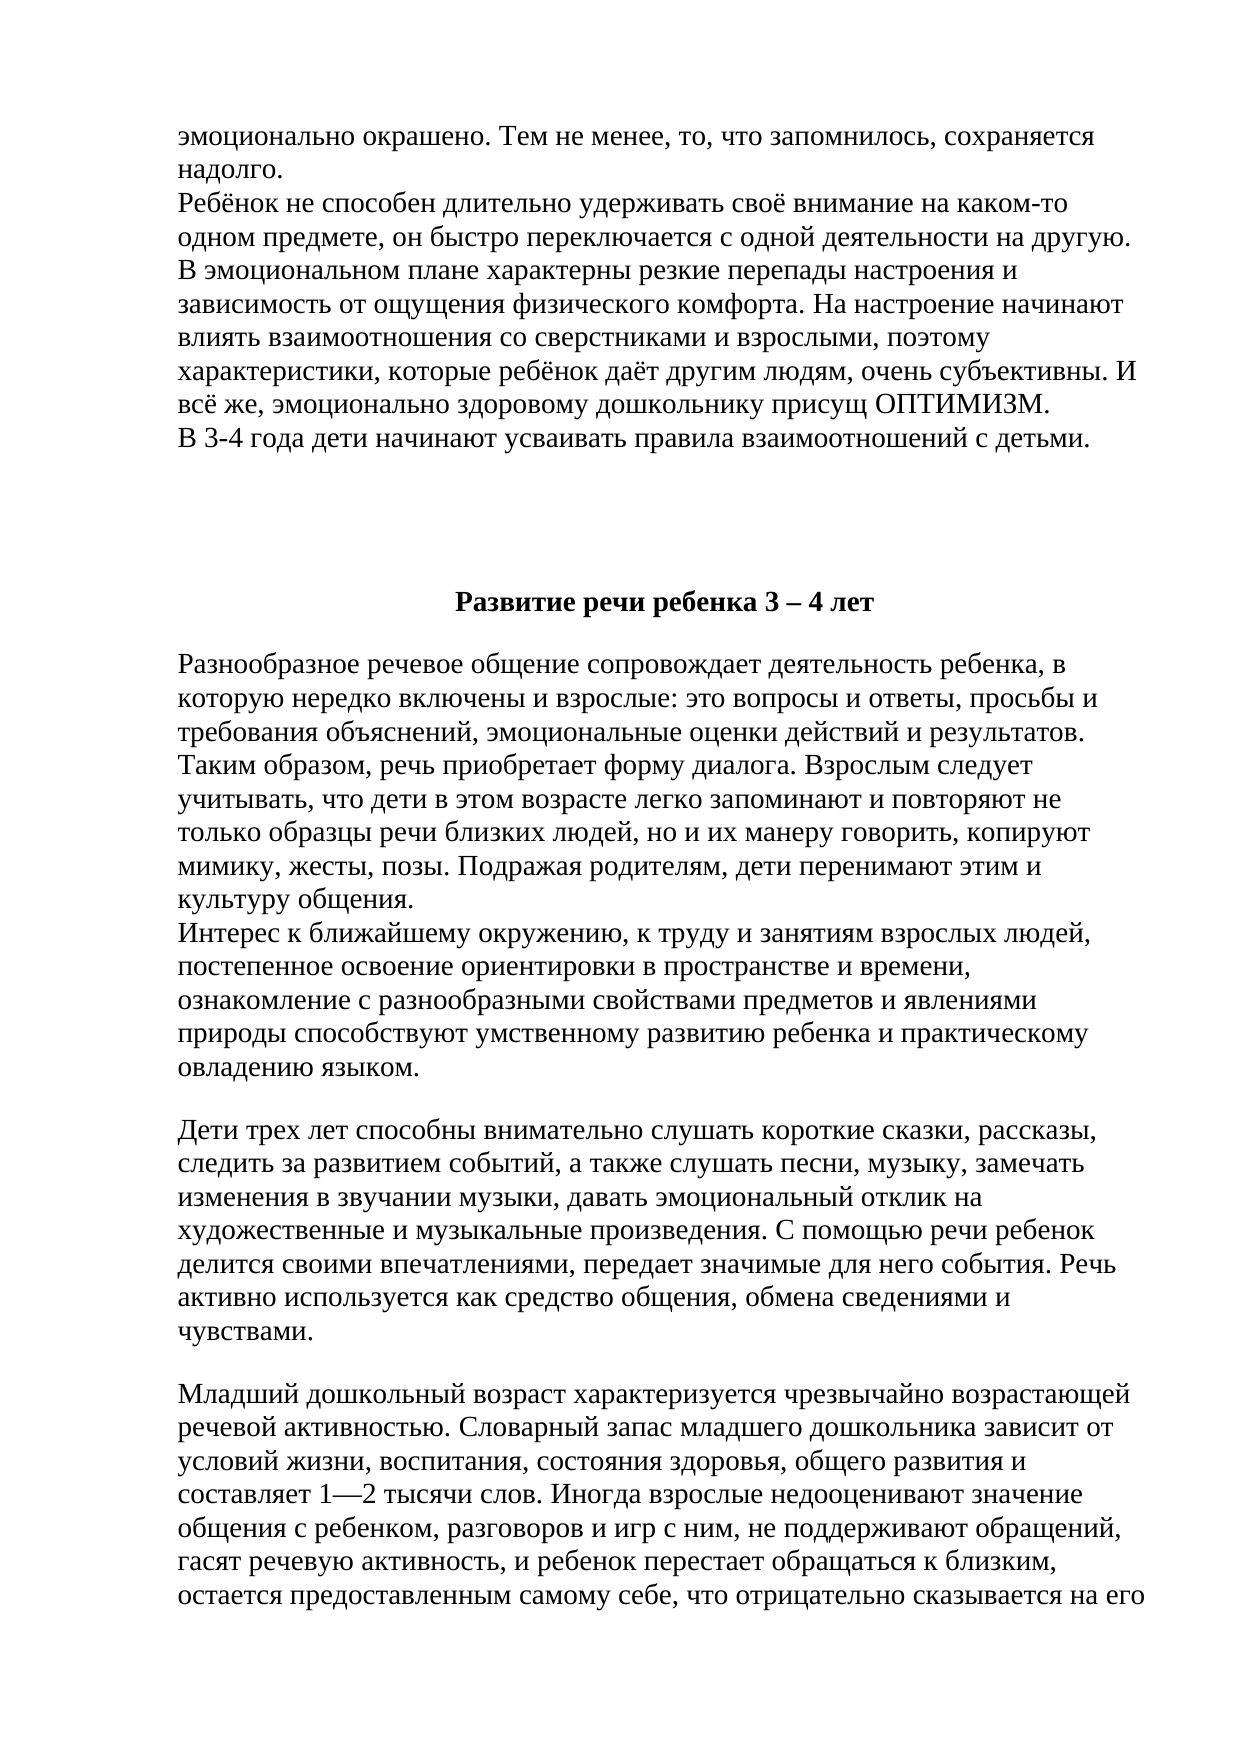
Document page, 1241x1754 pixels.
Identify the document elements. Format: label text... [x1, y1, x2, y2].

text Разнообразное речевое общение сопровождает деятельность ребенка, в которую нередко включены и взрослые: это вопросы и ответы, просьбы и требования объяснений, эмоциональные оценки действий и результатов. Таким образом, речь приобретает форму диалога. Взрослым следует учитывать, что дети в этом возрасте легко запоминают и повторяют не только образцы речи близких людей, но и их манеру говорить, копируют мимику, жесты, позы. Подражая родителям, дети перенимают этим и культуру общения. Интерес к ближайшему окружению, к труду и занятиям взрослых людей, постепенное освоение ориентировки в пространстве и времени, ознакомление с разнообразными свойствами предметов и явлениями природы способствуют умственному развитию ребенка и практическому овладению языком. [177, 647, 1152, 1083]
text Дети трех лет способны внимательно слушать короткие сказки, рассказы, следить за развитием событий, а также слушать песни, музыку, замечать изменения в звучании музыки, давать эмоциональный отклик на художественные и музыкальные произведения. С помощью речи ребенок делится своими впечатлениями, передает значимые для него события. Речь активно используется как средство общения, обмена сведениями и чувствами. [177, 1112, 1152, 1347]
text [177, 118, 1152, 185]
text В 3-4 года дети начинают усваивать правила взаимоотношений с детьми. [177, 420, 1152, 453]
text Ребёнок не способен длительно удерживать своё внимание на каком-то одном предмете, он быстро переключается с одной деятельности на другую. [177, 185, 1152, 252]
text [177, 1376, 1152, 1611]
text В эмоциональном плане характерны резкие перепады настроения и зависимость от ощущения физического комфорта. На настроение начинают влиять взаимоотношения со сверстниками и взрослыми, поэтому характеристики, которые ребёнок даёт другим людям, очень субъективны. И всё же, эмоционально здоровому дошкольнику присущ ОПТИМИЗМ. [177, 252, 1152, 420]
text Развитие речи ребенка 3 – 4 лет [177, 584, 1152, 617]
